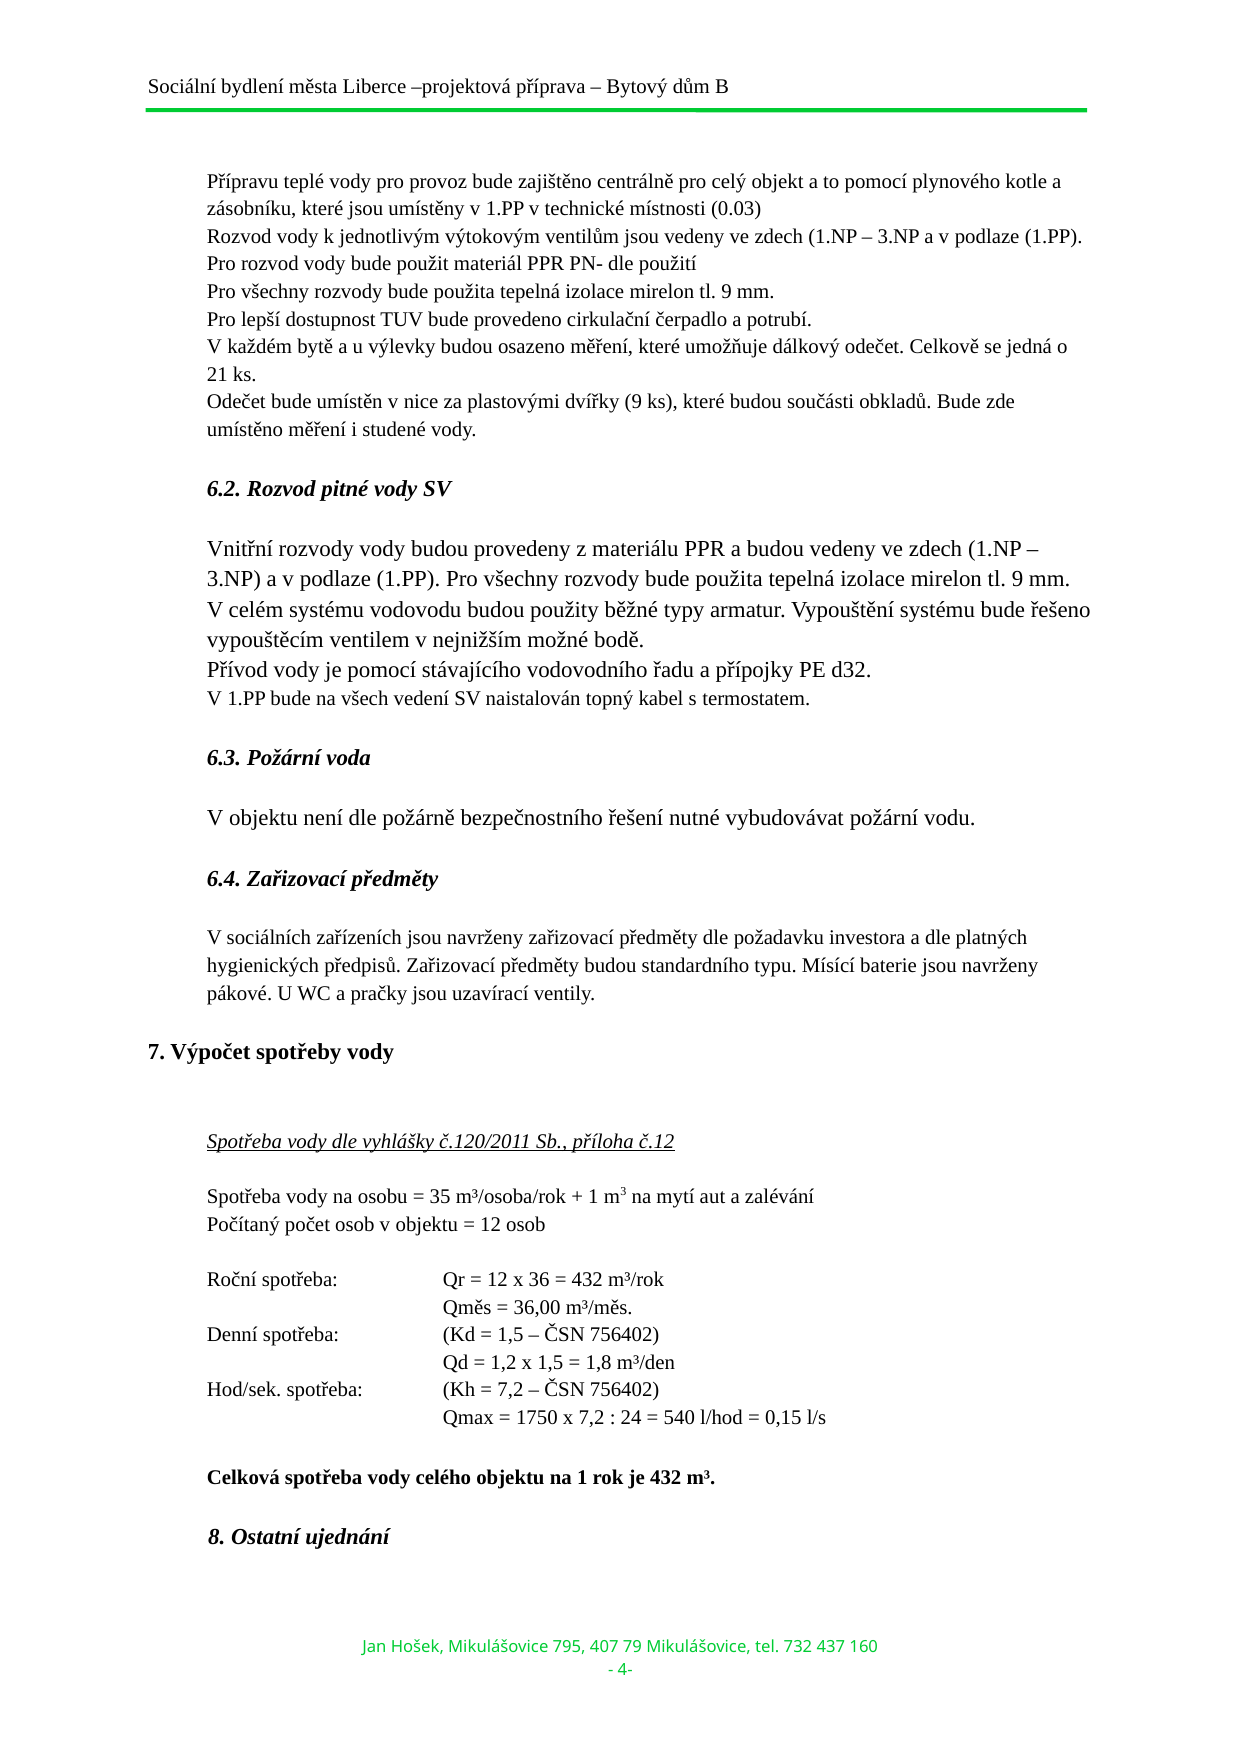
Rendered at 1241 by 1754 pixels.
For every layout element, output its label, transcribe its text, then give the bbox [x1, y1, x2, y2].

text V celém systému vodovodu budou použity běžné typy armatur. Vypouštění systému bude řešeno vypouštěcím ventilem v nejnižším možné bodě. [207, 596, 1093, 652]
text 6.3. Požární voda [207, 744, 1093, 770]
text Rozvod vody k jednotlivým výtokovým ventilům jsou vedeny ve zdech (1.NP – 3.NP a v podlaze (1.PP). Pro rozvod vody bude použit materiál PPR PN- dle použití [207, 224, 1093, 275]
text Počítaný počet osob v objektu = 12 osob [207, 1212, 1093, 1236]
text Vnitřní rozvody vody budou provedeny z materiálu PPR a budou vedeny ve zdech (1.NP – 3.NP) a v podlaze (1.PP). Pro všechny rozvody bude použita tepelná izolace mirelon tl. 9 mm. [207, 535, 1093, 592]
text V objektu není dle požárně bezpečnostního řešení nutné vybudovávat požární vodu. [207, 804, 1093, 831]
text Odečet bude umístěn v nice za plastovými dvířky (9 ks), které budou součásti obkladů. Bude zde umístěno měření i studené vody. [207, 389, 1093, 441]
text 8. Ostatní ujednání [207, 1523, 1093, 1549]
text Spotřeba vody dle vyhlášky č.120/2011 Sb., příloha č.12 [207, 1129, 1093, 1153]
text Hod/sek. spotřeba: (Kh = 7,2 – ČSN 756402) [207, 1377, 1093, 1401]
text Qmax = 1750 x 7,2 : 24 = 540 l/hod = 0,15 l/s [207, 1405, 1093, 1429]
text Pro lepší dostupnost TUV bude provedeno cirkulační čerpadlo a potrubí. [207, 307, 1093, 331]
text Qměs = 36,00 m³/měs. [207, 1294, 1093, 1319]
text V každém bytě a u výlevky budou osazeno měření, které umožňuje dálkový odečet. Celkově se jedná o 21 ks. [207, 334, 1093, 386]
text Qd = 1,2 x 1,5 = 1,8 m³/den [207, 1350, 1093, 1374]
text Přívod vody je pomocí stávajícího vodovodního řadu a přípojky PE d32. [207, 656, 1093, 682]
text 7. Výpočet spotřeby vody [148, 1038, 1093, 1065]
text Denní spotřeba: (Kd = 1,5 – ČSN 756402) [207, 1322, 1093, 1346]
text Přípravu teplé vody pro provoz bude zajištěno centrálně pro celý objekt a to pomocí plynového kotle a zásobníku, které jsou umístěny v 1.PP v technické místnosti (0.03) [207, 168, 1093, 220]
text 6.4. Zařizovací předměty [207, 865, 1093, 891]
text Spotřeba vody na osobu = 35 m³/osoba/rok + 1 m3 na mytí aut a zalévání [207, 1184, 1093, 1208]
text Pro všechny rozvody bude použita tepelná izolace mirelon tl. 9 mm. [207, 279, 1093, 303]
text Roční spotřeba: Qr = 12 x 36 = 432 m³/rok [207, 1267, 1093, 1291]
text Celková spotřeba vody celého objektu na 1 rok je 432 m³. [207, 1465, 1093, 1489]
text V 1.PP bude na všech vedení SV naistalován topný kabel s termostatem. [207, 686, 1093, 710]
text V sociálních zařízeních jsou navrženy zařizovací předměty dle požadavku investora a dle platných hygienických předpisů. Zařizovací předměty budou standardního typu. Mísící baterie jsou navrženy pákové. U WC a pračky jsou uzavírací ventily. [207, 925, 1093, 1004]
text 6.2. Rozvod pitné vody SV [207, 475, 1093, 501]
